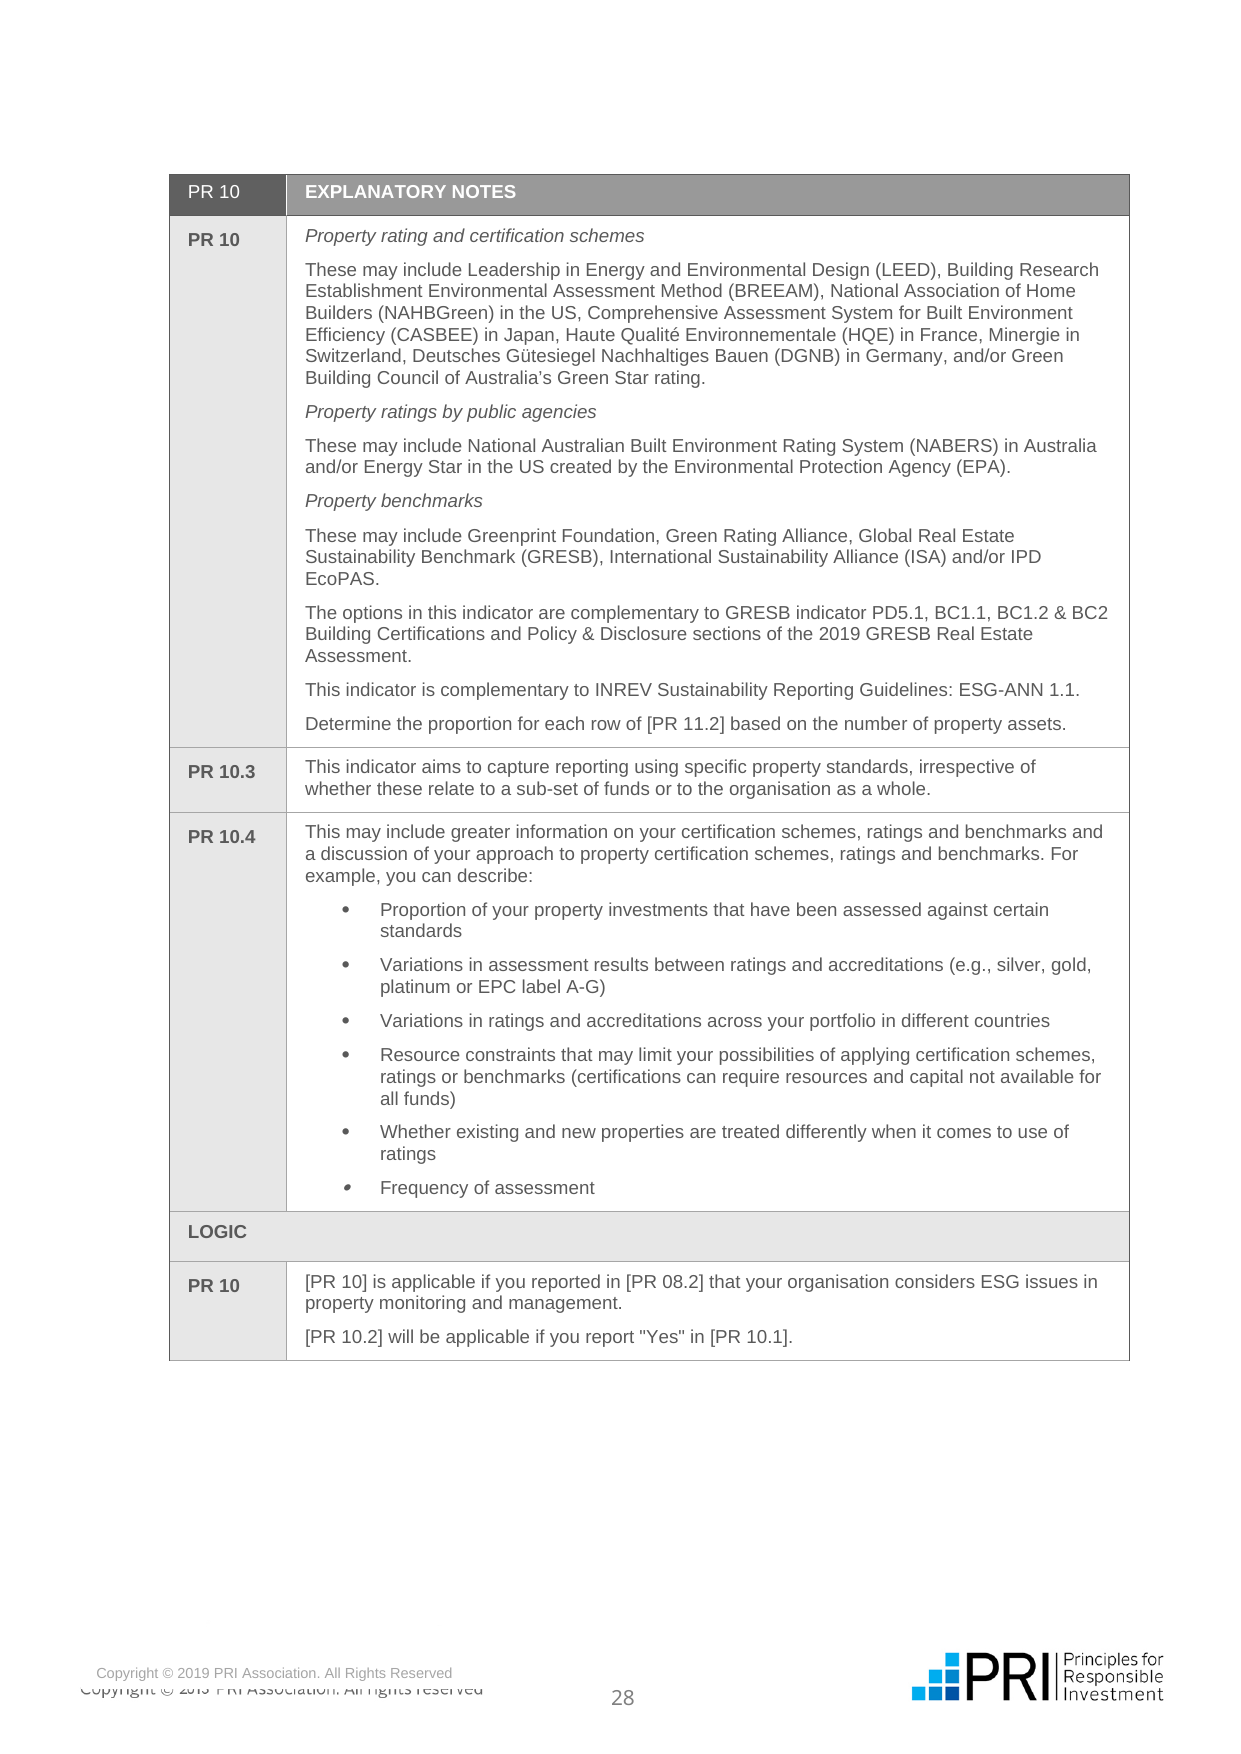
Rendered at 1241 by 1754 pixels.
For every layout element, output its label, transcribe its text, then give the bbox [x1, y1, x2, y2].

table_cell PR 10 [170, 1262, 286, 1360]
picture [0, 1557, 1241, 1751]
table_header EXPLANATORY NOTES [287, 175, 1129, 215]
table_cell PR 10.3 [170, 748, 286, 812]
table_cell LOGIC [170, 1212, 1129, 1261]
table_cell PR 10.4 [170, 813, 286, 1211]
table_cell This indicator aims to capture reporting using specific property standards, irrespective of whether these relate to a sub-set of funds or to the organisation as a whole. [287, 748, 1129, 812]
table_cell Property rating and certification schemes These may include Leadership in Energy and Environmental Design (LEED), Building Research Establishment Environmental Assessment Method (BREEAM), National Association of Home Builders (NAHBGreen) in the US, Comprehensive Assessment System for Built Environment Efficiency (CASBEE) in Japan, Haute Qualité Environnementale (HQE) in France, Minergie in Switzerland, Deutsches Gütesiegel Nachhaltiges Bauen (DGNB) in Germany, and/or Green Building Council of Australia’s Green Star rating. Property ratings by public agencies These may include National Australian Built Environment Rating System (NABERS) in Australia and/or Energy Star in the US created by the Environmental Protection Agency (EPA). Property benchmarks These may include Greenprint Foundation, Green Rating Alliance, Global Real Estate Sustainability Benchmark (GRESB), International Sustainability Alliance (ISA) and/or IPD EcoPAS. The options in this indicator are complementary to GRESB indicator PD5.1, BC1.1, BC1.2 & BC2 Building Certifications and Policy & Disclosure sections of the 2019 GRESB Real Estate Assessment. This indicator is complementary to INREV Sustainability Reporting Guidelines: ESG-ANN 1.1. Determine the proportion for each row of [PR 11.2] based on the number of property assets. [287, 216, 1129, 747]
table_header PR 10 [170, 175, 286, 215]
table_cell PR 10 [170, 216, 286, 747]
table_cell This may include greater information on your certification schemes, ratings and benchmarks and a discussion of your approach to property certification schemes, ratings and benchmarks. For example, you can describe: Proportion of your property investments that have been assessed against certain standards Variations in assessment results between ratings and accreditations (e.g., silver, gold, platinum or EPC label A-G) Variations in ratings and accreditations across your portfolio in different countries Resource constraints that may limit your possibilities of applying certification schemes, ratings or benchmarks (certifications can require resources and capital not available for all funds) Whether existing and new properties are treated differently when it comes to use of ratings Frequency of assessment [287, 813, 1129, 1211]
table_cell [PR 10] is applicable if you reported in [PR 08.2] that your organisation considers ESG issues in property monitoring and management. [PR 10.2] will be applicable if you report "Yes" in [PR 10.1]. [287, 1262, 1129, 1360]
